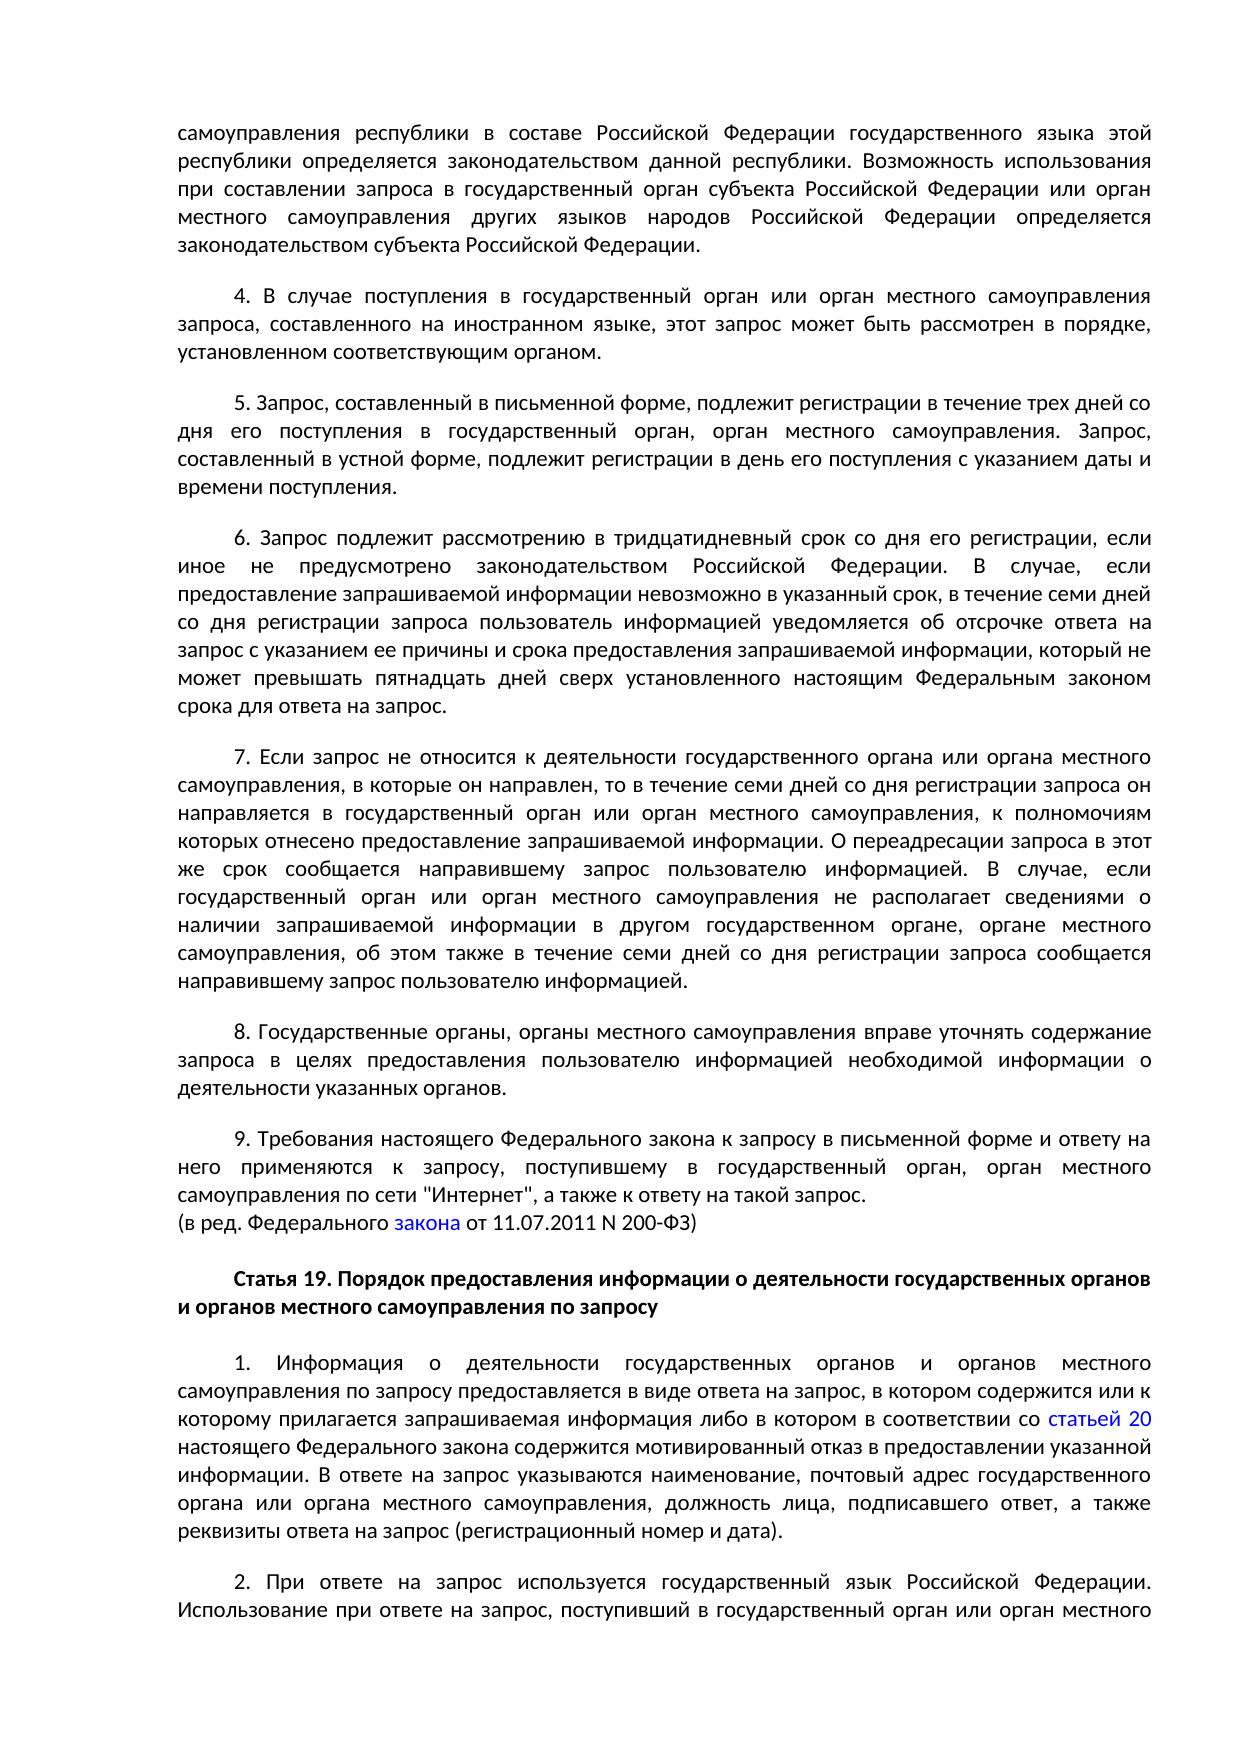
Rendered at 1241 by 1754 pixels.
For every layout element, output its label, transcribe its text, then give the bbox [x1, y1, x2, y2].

text 1. Информация о деятельности государственных органов и органов местного самоуправления по запросу предоставляется в виде ответа на запрос, в котором содержится или к которому прилагается запрашиваемая информация либо в котором в соответствии со статьей 20 настоящего Федерального закона содержится мотивированный отказ в предоставлении указанной информации. В ответе на запрос указываются наименование, почтовый адрес государственного органа или органа местного самоуправления, должность лица, подписавшего ответ, а также реквизиты ответа на запрос (регистрационный номер и дата). [177, 1348, 1152, 1544]
text 7. Если запрос не относится к деятельности государственного органа или органа местного самоуправления, в которые он направлен, то в течение семи дней со дня регистрации запроса он направляется в государственный орган или орган местного самоуправления, к полномочиям которых отнесено предоставление запрашиваемой информации. О переадресации запроса в этот же срок сообщается направившему запрос пользователю информацией. В случае, если государственный орган или орган местного самоуправления не располагает сведениями о наличии запрашиваемой информации в другом государственном органе, органе местного самоуправления, об этом также в течение семи дней со дня регистрации запроса сообщается направившему запрос пользователю информацией. [177, 742, 1152, 994]
text 5. Запрос, составленный в письменной форме, подлежит регистрации в течение трех дней со дня его поступления в государственный орган, орган местного самоуправления. Запрос, составленный в устной форме, подлежит регистрации в день его поступления с указанием даты и времени поступления. [177, 388, 1152, 500]
title Статья 19. Порядок предоставления информации о деятельности государственных органов и органов местного самоуправления по запросу [177, 1264, 1152, 1320]
text 4. В случае поступления в государственный орган или орган местного самоуправления запроса, составленного на иностранном языке, этот запрос может быть рассмотрен в порядке, установленном соответствующим органом. [177, 281, 1152, 365]
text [177, 1567, 1152, 1623]
text 6. Запрос подлежит рассмотрению в тридцатидневный срок со дня его регистрации, если иное не предусмотрено законодательством Российской Федерации. В случае, если предоставление запрашиваемой информации невозможно в указанный срок, в течение семи дней со дня регистрации запроса пользователь информацией уведомляется об отсрочке ответа на запрос с указанием ее причины и срока предоставления запрашиваемой информации, который не может превышать пятнадцать дней сверх установленного настоящим Федеральным законом срока для ответа на запрос. [177, 523, 1152, 719]
text 8. Государственные органы, органы местного самоуправления вправе уточнять содержание запроса в целях предоставления пользователю информацией необходимой информации о деятельности указанных органов. [177, 1017, 1152, 1101]
text 9. Требования настоящего Федерального закона к запросу в письменной форме и ответу на него применяются к запросу, поступившему в государственный орган, орган местного самоуправления по сети "Интернет", а также к ответу на такой запрос. [177, 1124, 1152, 1208]
text (в ред. Федерального закона от 11.07.2011 N 200-ФЗ) [177, 1208, 1152, 1236]
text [177, 118, 1152, 258]
